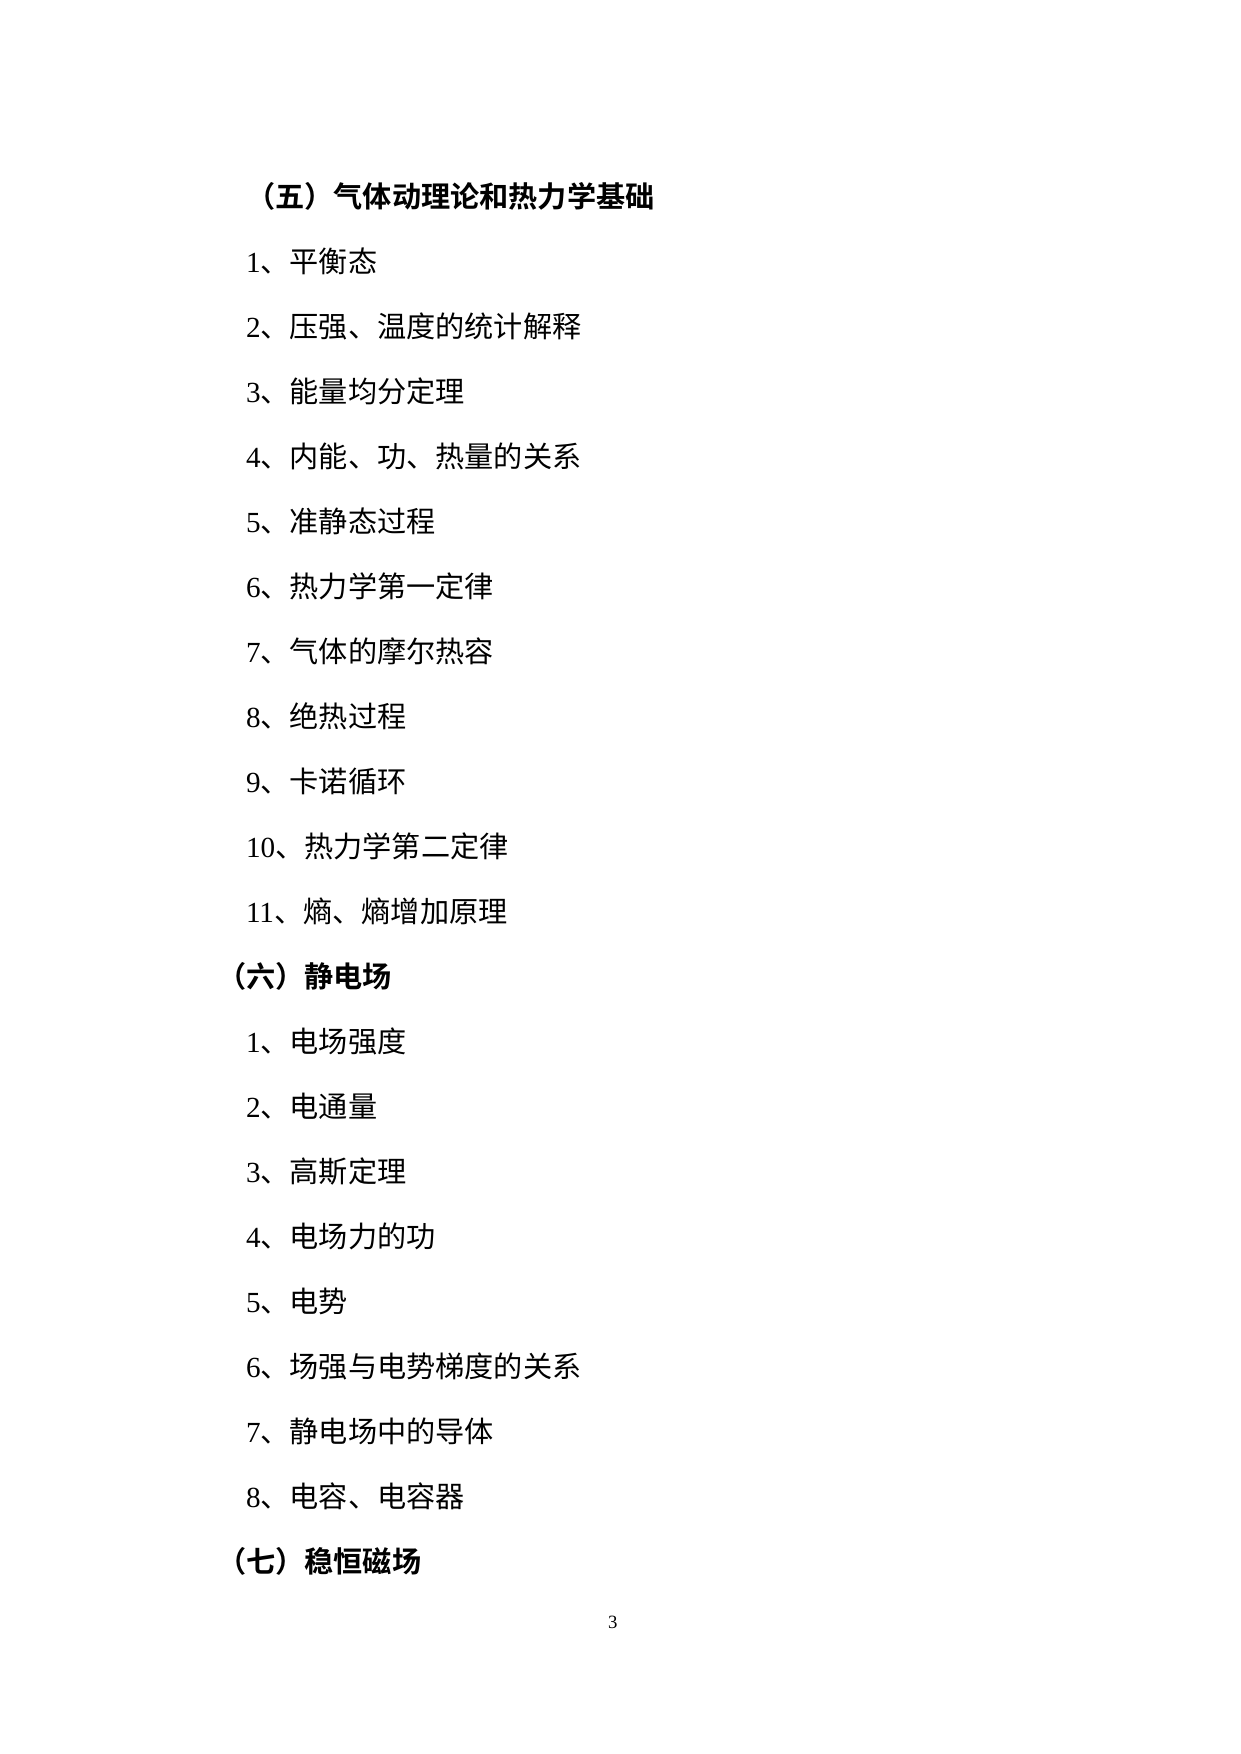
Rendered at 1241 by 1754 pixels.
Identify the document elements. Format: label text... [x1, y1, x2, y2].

text （五）气体动理论和热力学基础 [187, 162, 1053, 227]
text （六）静电场 [187, 942, 1053, 1007]
text 7、静电场中的导体 [187, 1397, 1053, 1462]
text 8、电容、电容器 [187, 1462, 1053, 1527]
text 4、内能、功、热量的关系 [187, 422, 1053, 487]
text 6、场强与电势梯度的关系 [187, 1332, 1053, 1397]
text 1、电场强度 [187, 1007, 1053, 1072]
text 2、压强、温度的统计解释 [187, 292, 1053, 357]
text 5、电势 [187, 1267, 1053, 1332]
text 4、电场力的功 [187, 1202, 1053, 1267]
text 3、高斯定理 [187, 1137, 1053, 1202]
text 6、热力学第一定律 [187, 552, 1053, 617]
text 5、准静态过程 [187, 487, 1053, 552]
text 3、能量均分定理 [187, 357, 1053, 422]
text 8、绝热过程 [187, 682, 1053, 747]
text 11、熵、熵增加原理 [187, 877, 1053, 942]
text 7、气体的摩尔热容 [187, 617, 1053, 682]
text 9、卡诺循环 [187, 747, 1053, 812]
text 10、热力学第二定律 [187, 812, 1053, 877]
text 2、电通量 [187, 1072, 1053, 1137]
text （七）稳恒磁场 [187, 1527, 1053, 1592]
text 1、平衡态 [187, 227, 1053, 292]
